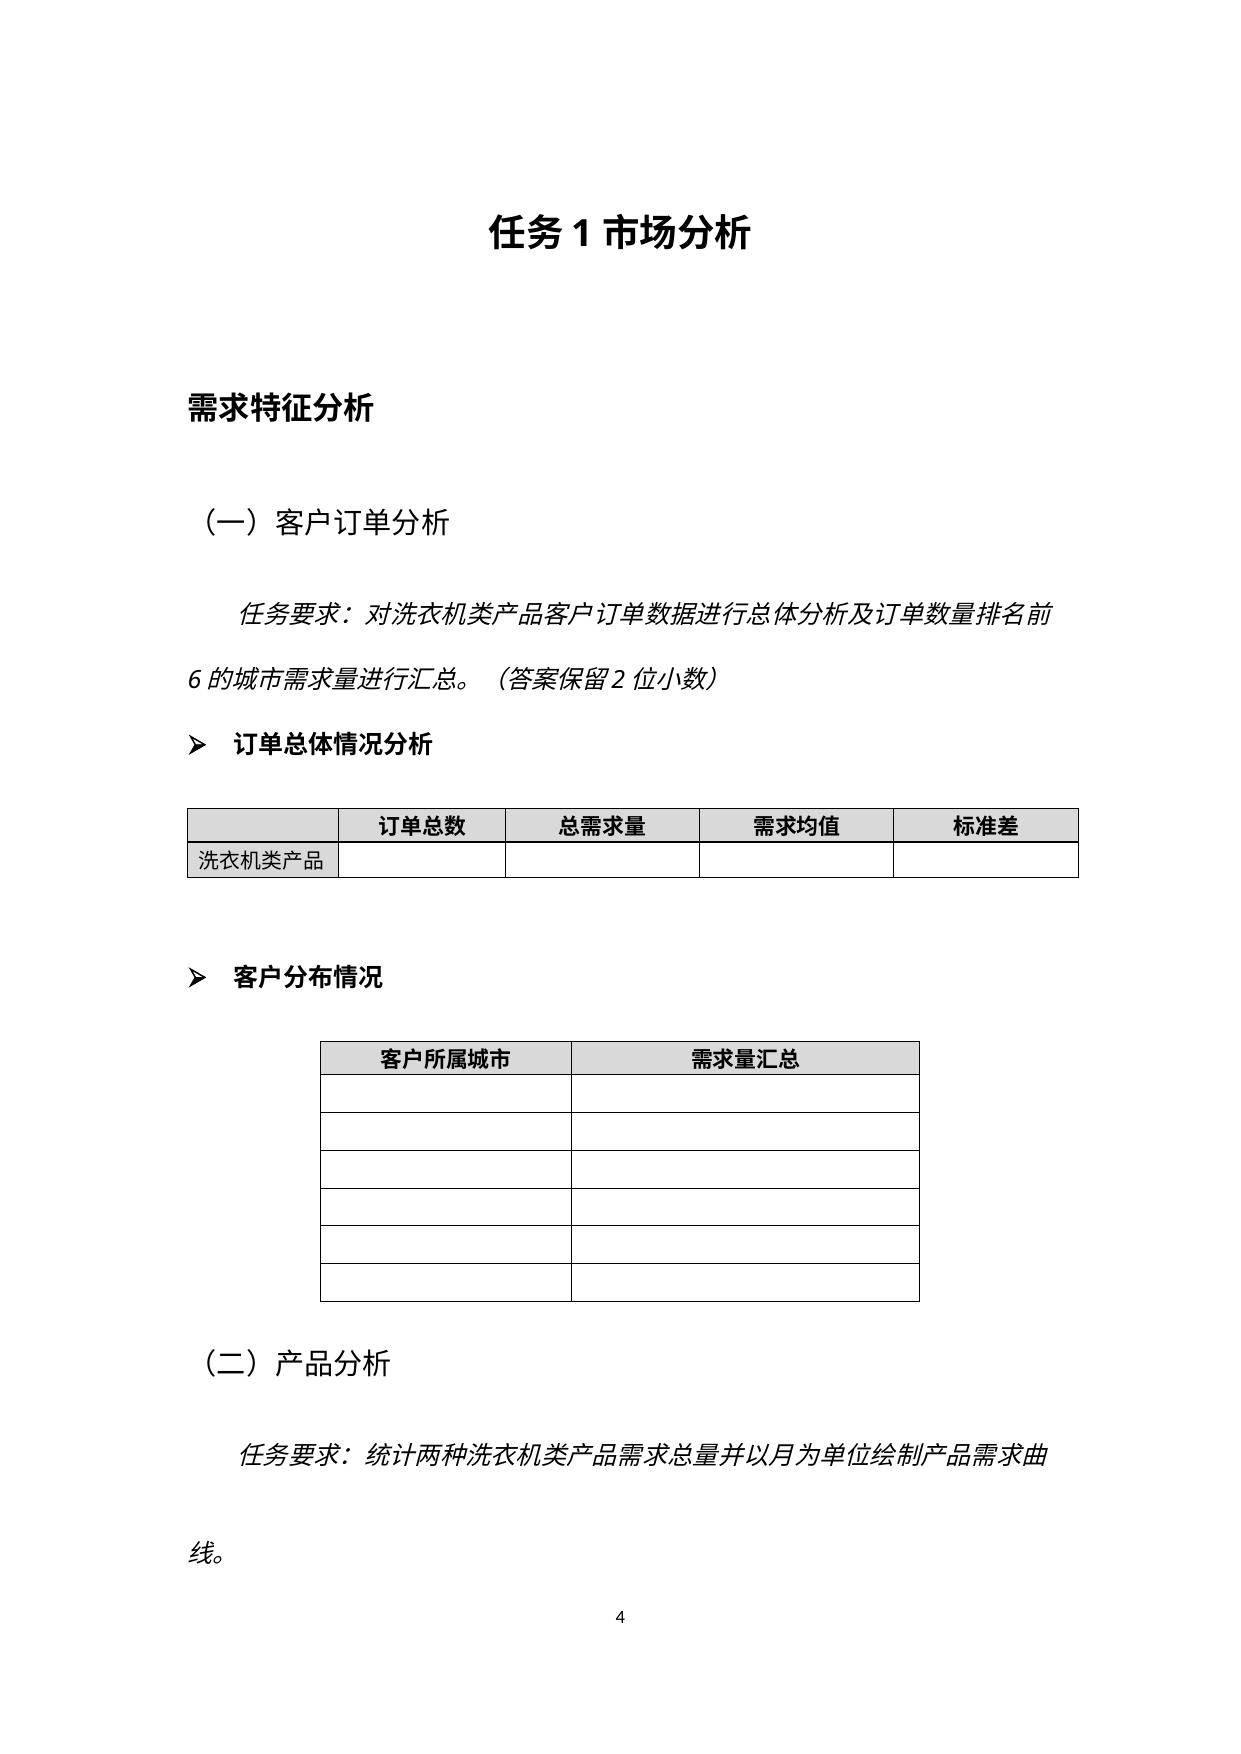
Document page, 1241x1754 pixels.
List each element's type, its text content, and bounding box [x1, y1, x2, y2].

table_cell [321, 1226, 571, 1263]
table_cell [572, 1113, 919, 1150]
table_header 需求均值 [700, 809, 893, 841]
table_cell [894, 843, 1078, 877]
table_cell [321, 1151, 571, 1187]
table_cell [572, 1264, 919, 1301]
table_cell [321, 1113, 571, 1150]
table_cell [572, 1075, 919, 1112]
table_cell [572, 1151, 919, 1187]
table_cell [572, 1189, 919, 1225]
table_cell [321, 1189, 571, 1225]
table_cell [572, 1226, 919, 1263]
subtitle 客户订单分析 [187, 488, 1053, 553]
table_cell 洗衣机类产品 [188, 843, 338, 877]
subtitle 任务1 市场分析 [187, 197, 1053, 262]
table_header 订单总数 [339, 809, 505, 841]
list 客户分布情况 [187, 943, 1053, 1008]
table_cell [700, 843, 893, 877]
text 任务要求：对洗衣机类产品客户订单数据进行总体分析及订单数量排名前6的城市需求量进行汇总。（答案保留2位小数） [187, 580, 1053, 710]
subtitle 需求特征分析 [187, 373, 1053, 438]
table_header [188, 809, 338, 841]
table_cell [321, 1264, 571, 1301]
table_header 标准差 [894, 809, 1078, 841]
table_cell [506, 843, 699, 877]
subtitle 产品分析 [187, 1329, 1053, 1394]
table_header 需求量汇总 [572, 1042, 919, 1074]
table_cell [321, 1075, 571, 1112]
table_header 客户所属城市 [321, 1042, 571, 1074]
table_header 总需求量 [506, 809, 699, 841]
table_cell [339, 843, 505, 877]
text 任务要求：统计两种洗衣机类产品需求总量并以月为单位绘制产品需求曲线。 [187, 1421, 1053, 1584]
list 订单总体情况分析 [187, 710, 1053, 775]
